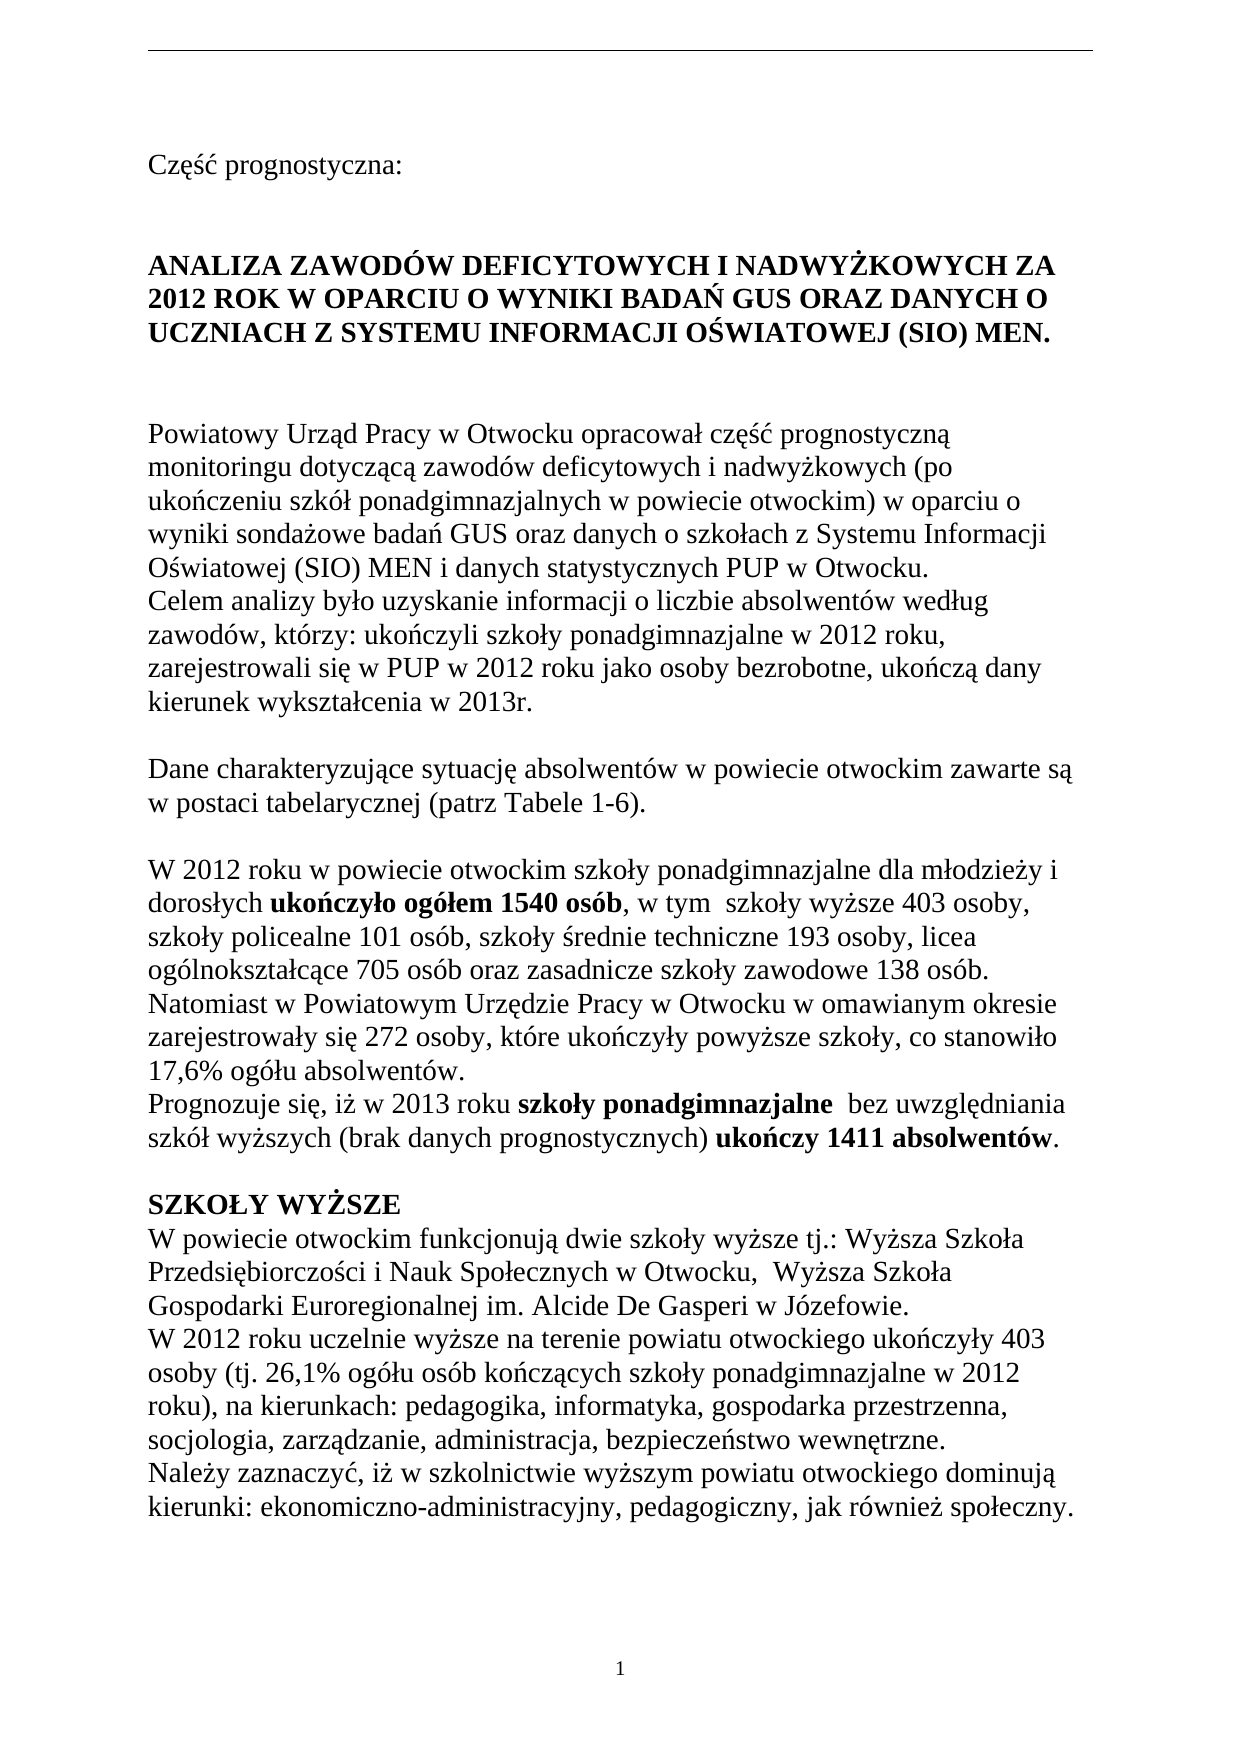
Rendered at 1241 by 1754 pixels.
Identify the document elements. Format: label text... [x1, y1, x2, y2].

text Powiatowy Urząd Pracy w Otwocku opracował część prognostyczną monitoringu dotyczącą zawodów deficytowych i nadwyżkowych (po ukończeniu szkół ponadgimnazjalnych w powiecie otwockim) w oparciu o wyniki sondażowe badań GUS oraz danych o szkołach z Systemu Informacji Oświatowej (SIO) MEN i danych statystycznych PUP w Otwocku. [148, 416, 1093, 583]
text Należy zaznaczyć, iż w szkolnictwie wyższym powiatu otwockiego dominują kierunki: ekonomiczno-administracyjny, pedagogiczny, jak również społeczny. [148, 1456, 1093, 1523]
text Dane charakteryzujące sytuację absolwentów w powiecie otwockim zawarte są w postaci tabelarycznej (patrz Tabele 1-6). [148, 751, 1093, 818]
text W 2012 roku w powiecie otwockim szkoły ponadgimnazjalne dla młodzieży i dorosłych ukończyło ogółem 1540 osób, w tym szkoły wyższe 403 osoby, szkoły policealne 101 osób, szkoły średnie techniczne 193 osoby, licea ogólnokształcące 705 osób oraz zasadnicze szkoły zawodowe 138 osób. [148, 852, 1093, 986]
text Celem analizy było uzyskanie informacji o liczbie absolwentów według zawodów, którzy: ukończyli szkoły ponadgimnazjalne w 2012 roku, zarejestrowali się w PUP w 2012 roku jako osoby bezrobotne, ukończą dany kierunek wykształcenia w 2013r. [148, 583, 1093, 718]
text Część prognostyczna: [148, 147, 1093, 181]
text SZKOŁY WYŻSZE [148, 1187, 1093, 1221]
text W powiecie otwockim funkcjonują dwie szkoły wyższe tj.: Wyższa Szkoła Przedsiębiorczości i Nauk Społecznych w Otwocku, Wyższa Szkoła Gospodarki Euroregionalnej im. Alcide De Gasperi w Józefowie. [148, 1221, 1093, 1321]
text Prognozuje się, iż w 2013 roku szkoły ponadgimnazjalne bez uwzględniania szkół wyższych (brak danych prognostycznych) ukończy 1411 absolwentów. [148, 1087, 1093, 1154]
text W 2012 roku uczelnie wyższe na terenie powiatu otwockiego ukończyły 403 osoby (tj. 26,1% ogółu osób kończących szkoły ponadgimnazjalne w 2012 roku), na kierunkach: pedagogika, informatyka, gospodarka przestrzenna, socjologia, zarządzanie, administracja, bezpieczeństwo wewnętrzne. [148, 1321, 1093, 1456]
text ANALIZA ZAWODÓW DEFICYTOWYCH I NADWYŻKOWYCH ZA 2012 ROK W OPARCIU O WYNIKI BADAŃ GUS ORAZ DANYCH O UCZNIACH Z SYSTEMU INFORMACJI OŚWIATOWEJ (SIO) MEN. [148, 248, 1093, 349]
text Natomiast w Powiatowym Urzędzie Pracy w Otwocku w omawianym okresie zarejestrowały się 272 osoby, które ukończyły powyższe szkoły, co stanowiło 17,6% ogółu absolwentów. [148, 986, 1093, 1087]
